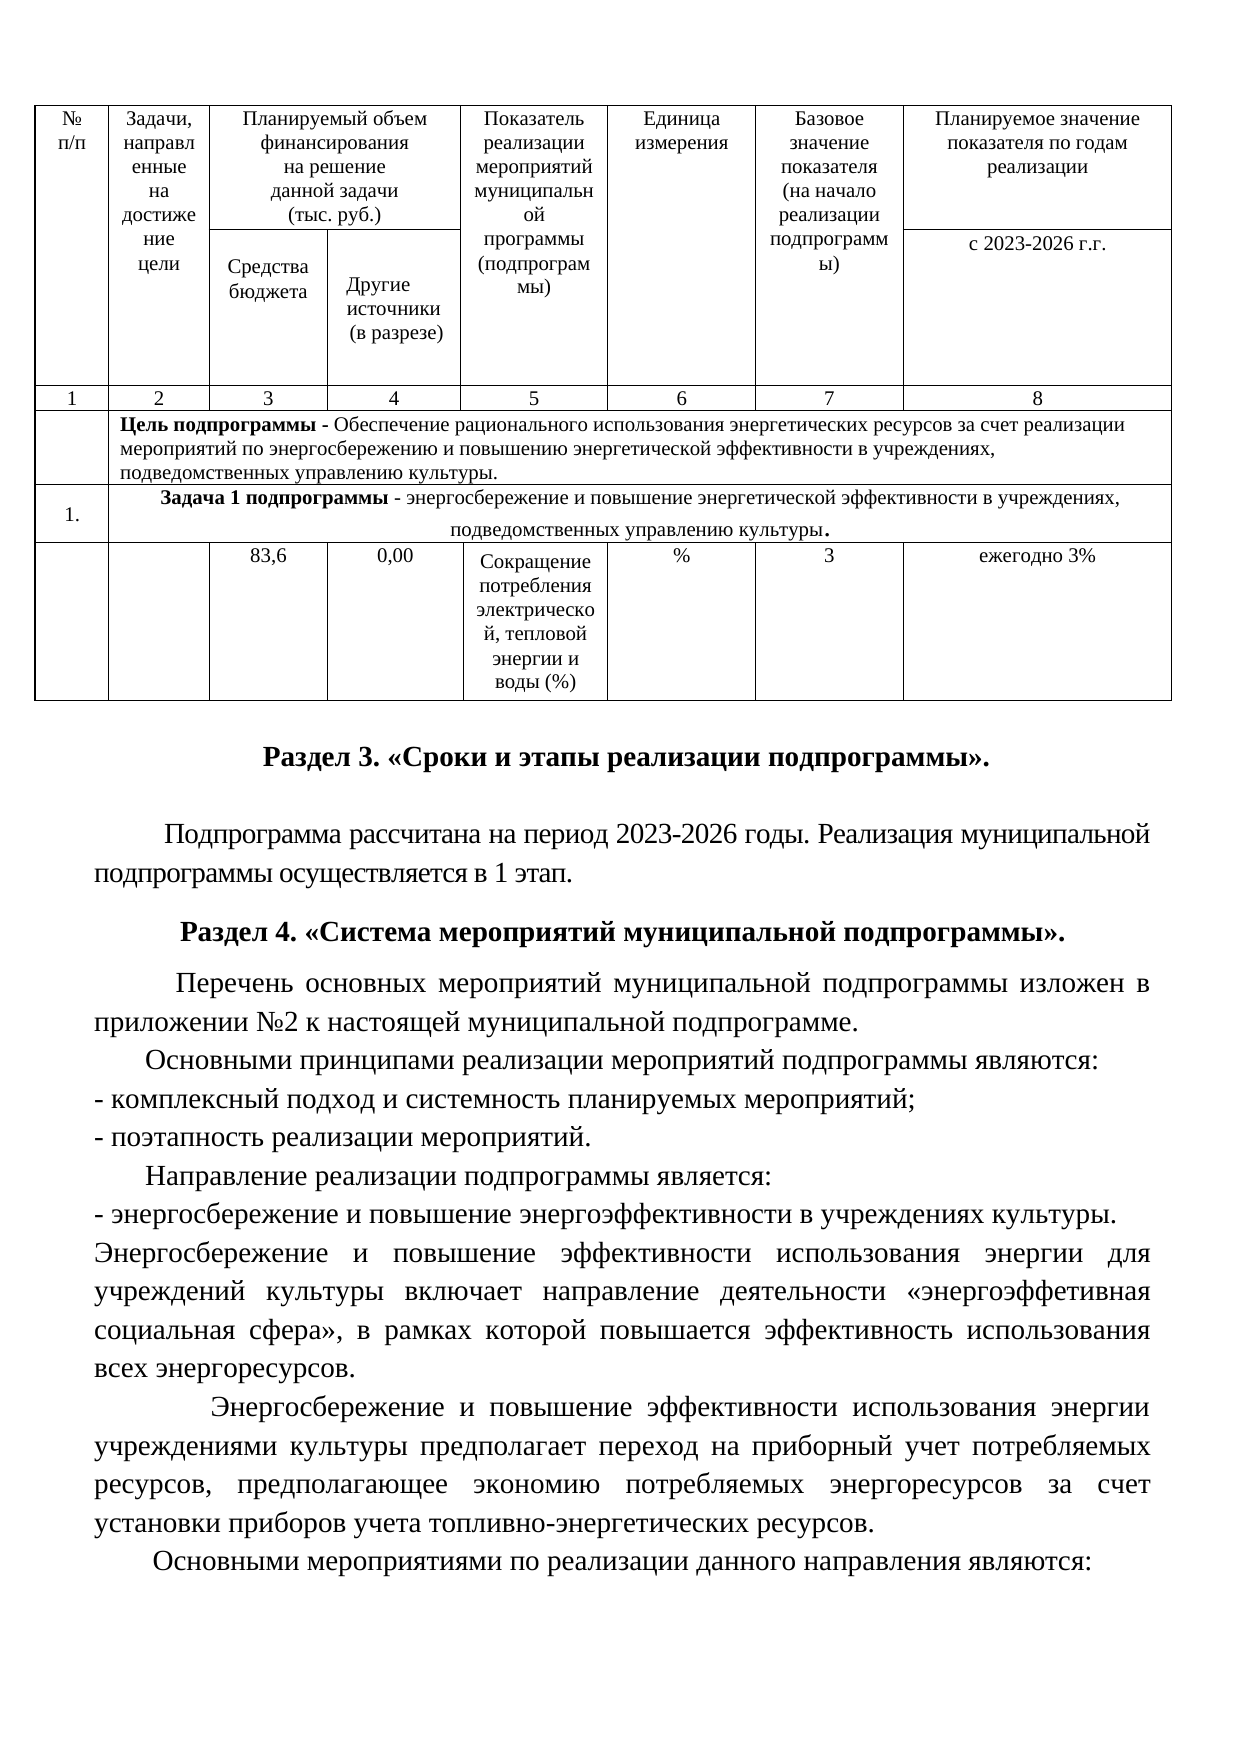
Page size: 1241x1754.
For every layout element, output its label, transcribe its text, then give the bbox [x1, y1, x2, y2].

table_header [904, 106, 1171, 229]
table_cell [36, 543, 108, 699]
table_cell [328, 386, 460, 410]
text Раздел 4. «Система мероприятий муниципальной подпрограммы». [94, 914, 1152, 948]
text Раздел 3. «Сроки и этапы реализации подпрограммы». [94, 739, 1152, 773]
text Энергосбережение и повышение эффективности использования энергии учреждениями культуры предполагает переход на приборный учет потребляемых ресурсов, предполагающее экономию потребляемых энергоресурсов за счет установки приборов учета топливно-энергетических ресурсов. [94, 1389, 1152, 1538]
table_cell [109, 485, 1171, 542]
text Подпрограмма рассчитана на период 2023-2026 годы. Реализация муниципальной подпрограммы осуществляется в 1 этап. [94, 816, 1152, 888]
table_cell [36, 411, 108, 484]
text - энергосбережение и повышение энергоэффективности в учреждениях культуры. [94, 1196, 1152, 1230]
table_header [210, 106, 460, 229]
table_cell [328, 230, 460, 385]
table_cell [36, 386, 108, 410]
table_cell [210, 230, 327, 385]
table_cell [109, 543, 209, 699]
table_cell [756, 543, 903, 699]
text - комплексный подход и системность планируемых мероприятий; [94, 1081, 1152, 1114]
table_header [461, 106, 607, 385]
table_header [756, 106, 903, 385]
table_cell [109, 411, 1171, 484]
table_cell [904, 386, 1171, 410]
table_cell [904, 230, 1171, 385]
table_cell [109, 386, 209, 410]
text - поэтапность реализации мероприятий. [94, 1119, 1152, 1153]
text Основными мероприятиями по реализации данного направления являются: [94, 1543, 1152, 1577]
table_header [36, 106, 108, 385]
text Основными принципами реализации мероприятий подпрограммы являются: [94, 1042, 1152, 1076]
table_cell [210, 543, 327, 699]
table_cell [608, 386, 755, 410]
text Перечень основных мероприятий муниципальной подпрограммы изложен в приложении №2 к настоящей муниципальной подпрограмме. [94, 965, 1152, 1037]
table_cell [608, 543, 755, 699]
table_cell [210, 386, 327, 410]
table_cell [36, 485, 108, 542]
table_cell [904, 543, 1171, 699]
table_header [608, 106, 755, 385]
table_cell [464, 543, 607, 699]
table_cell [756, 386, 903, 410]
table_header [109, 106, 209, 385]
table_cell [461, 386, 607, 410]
text Направление реализации подпрограммы является: [94, 1158, 1152, 1191]
text Энергосбережение и повышение эффективности использования энергии для учреждений культуры включает направление деятельности «энергоэффетивная социальная сфера», в рамках которой повышается эффективность использования всех энергоресурсов. [94, 1235, 1152, 1384]
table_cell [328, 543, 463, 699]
